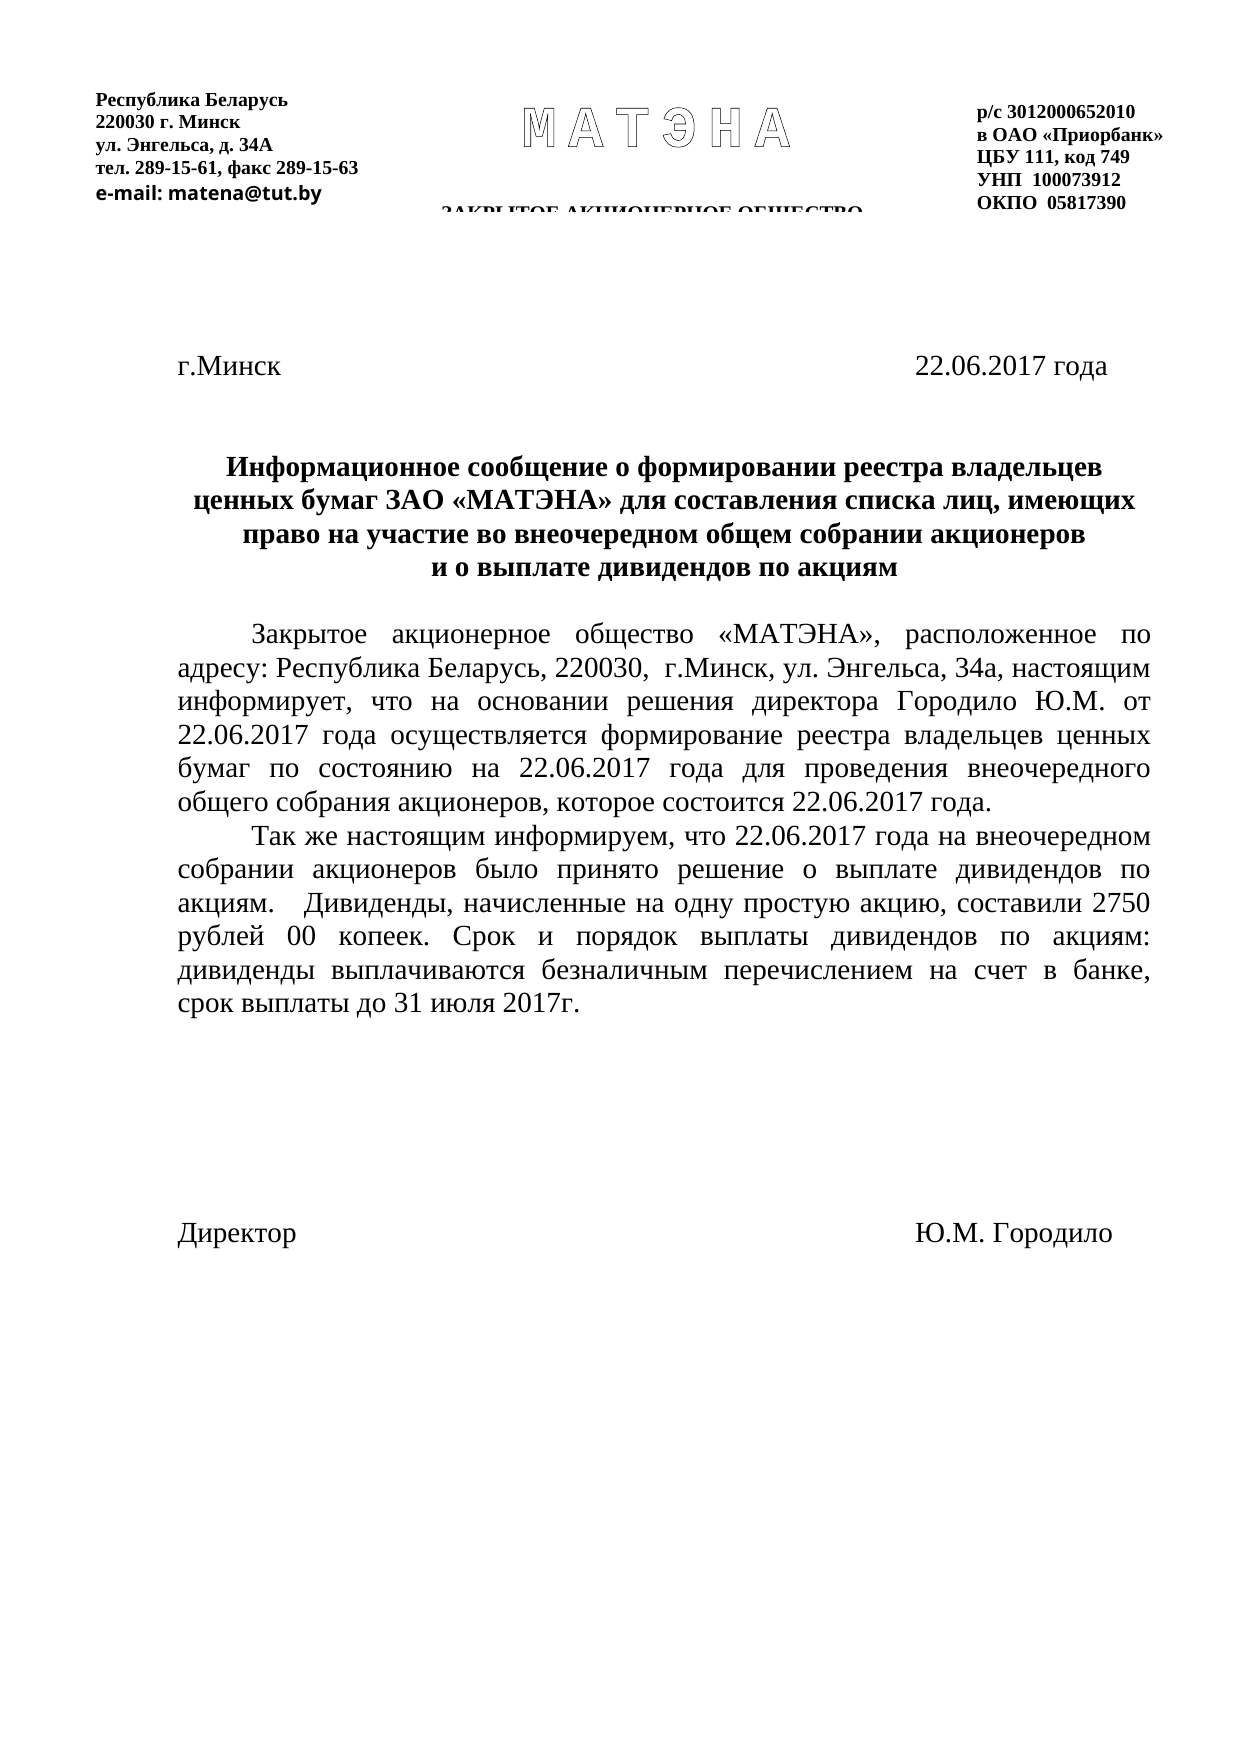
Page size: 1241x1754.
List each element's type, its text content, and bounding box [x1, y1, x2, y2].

text г.Минск 22.06.2017 года [177, 348, 1152, 382]
text Директор Ю.М. Городило [177, 1215, 1152, 1249]
text Закрытое акционерное общество «МАТЭНА», расположенное по адресу: Республика Беларусь, 220030, г.Минск, ул. Энгельса, 34а, настоящим информирует, что на основании решения директора Городило Ю.М. от 22.06.2017 года осуществляется формирование реестра владельцев ценных бумаг по состоянию на 22.06.2017 года для проведения внеочередного общего собрания акционеров, которое состоится 22.06.2017 года. [177, 616, 1152, 818]
text Информационное сообщение о формировании реестра владельцев ценных бумаг ЗАО «МАТЭНА» для составления списка лиц, имеющих право на участие во внеочередном общем собрании акционеров и о выплате дивидендов по акциям [177, 449, 1152, 583]
text Так же настоящим информируем, что 22.06.2017 года на внеочередном собрании акционеров было принято решение о выплате дивидендов по акциям. Дивиденды, начисленные на одну простую акцию, составили 2750 рублей 00 копеек. Срок и порядок выплаты дивидендов по акциям: дивиденды выплачиваются безналичным перечислением на счет в банке, срок выплаты до 31 июля 2017г. [177, 818, 1152, 1019]
